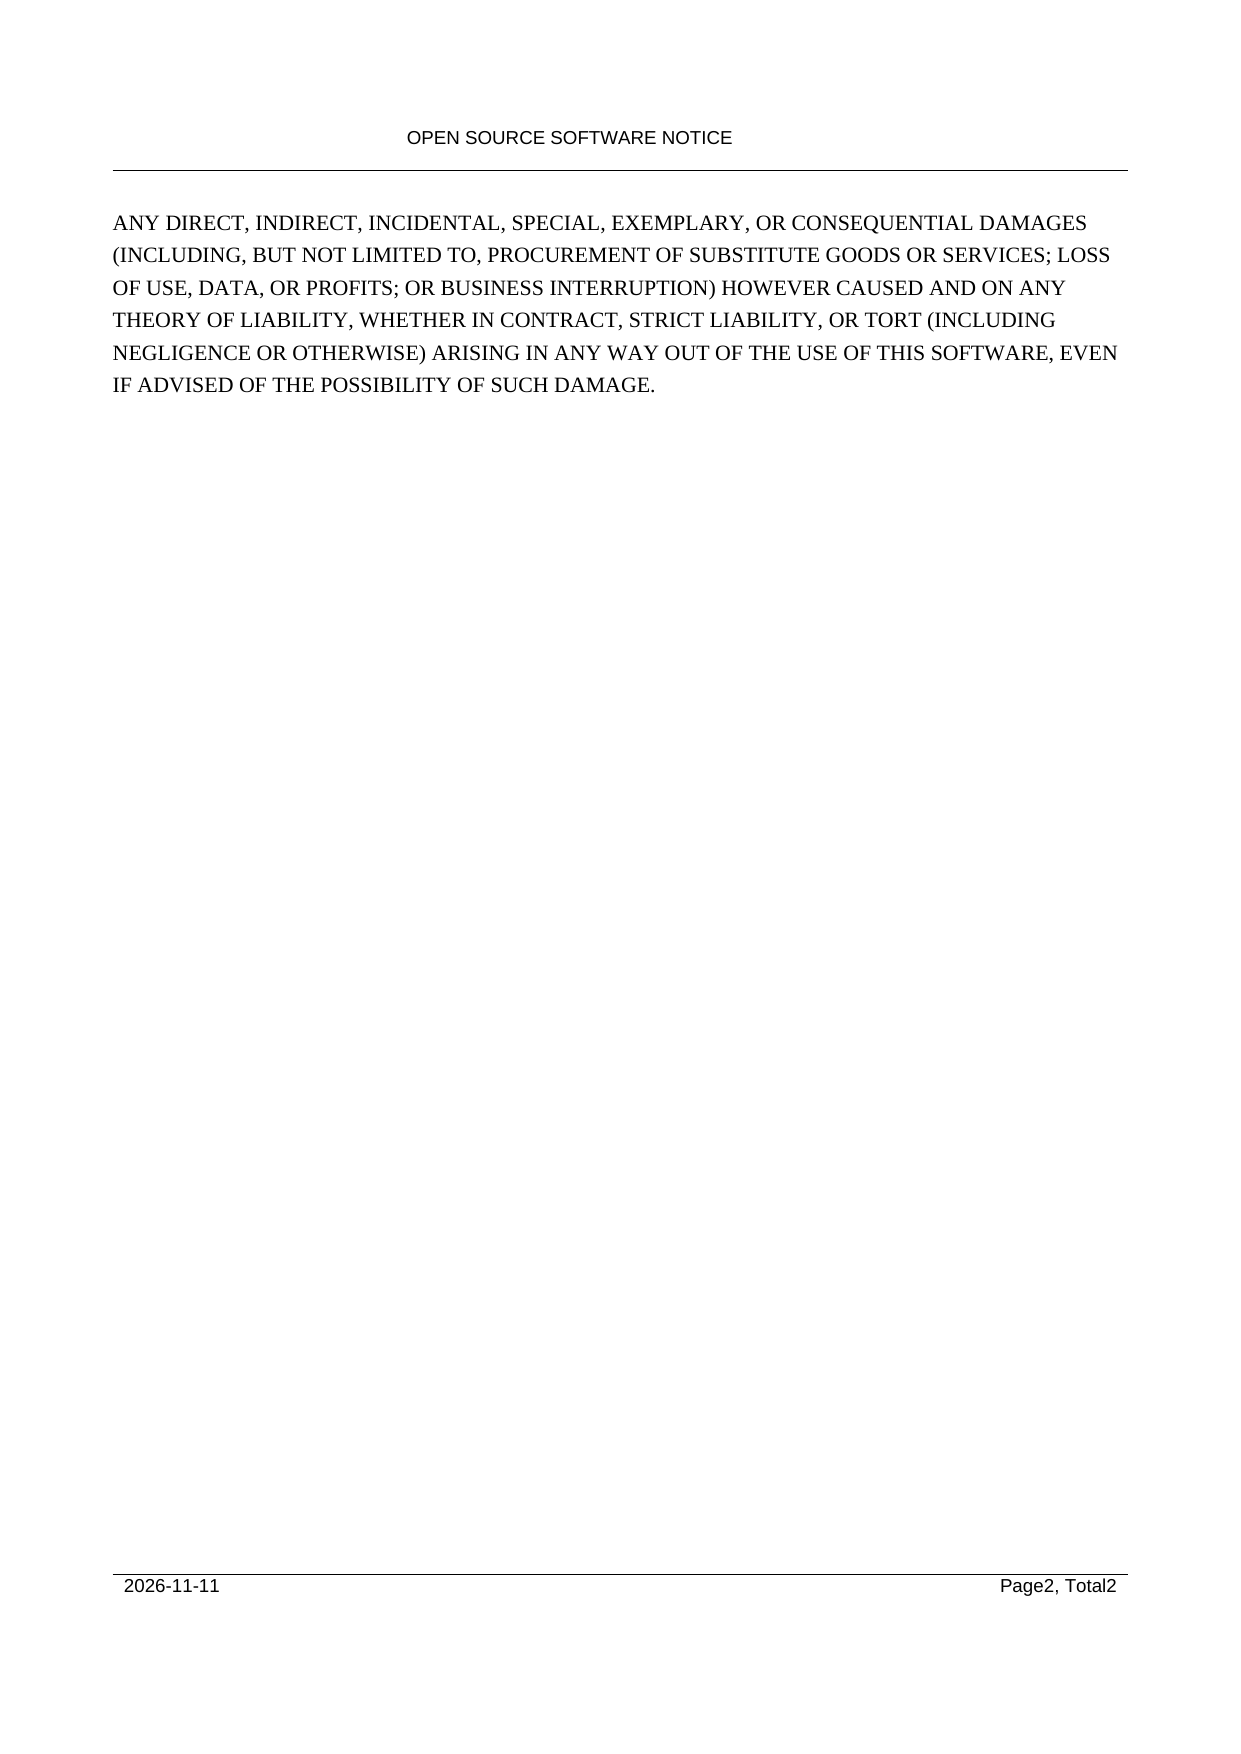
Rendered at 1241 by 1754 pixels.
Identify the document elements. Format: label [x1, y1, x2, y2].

text [112, 206, 1128, 401]
